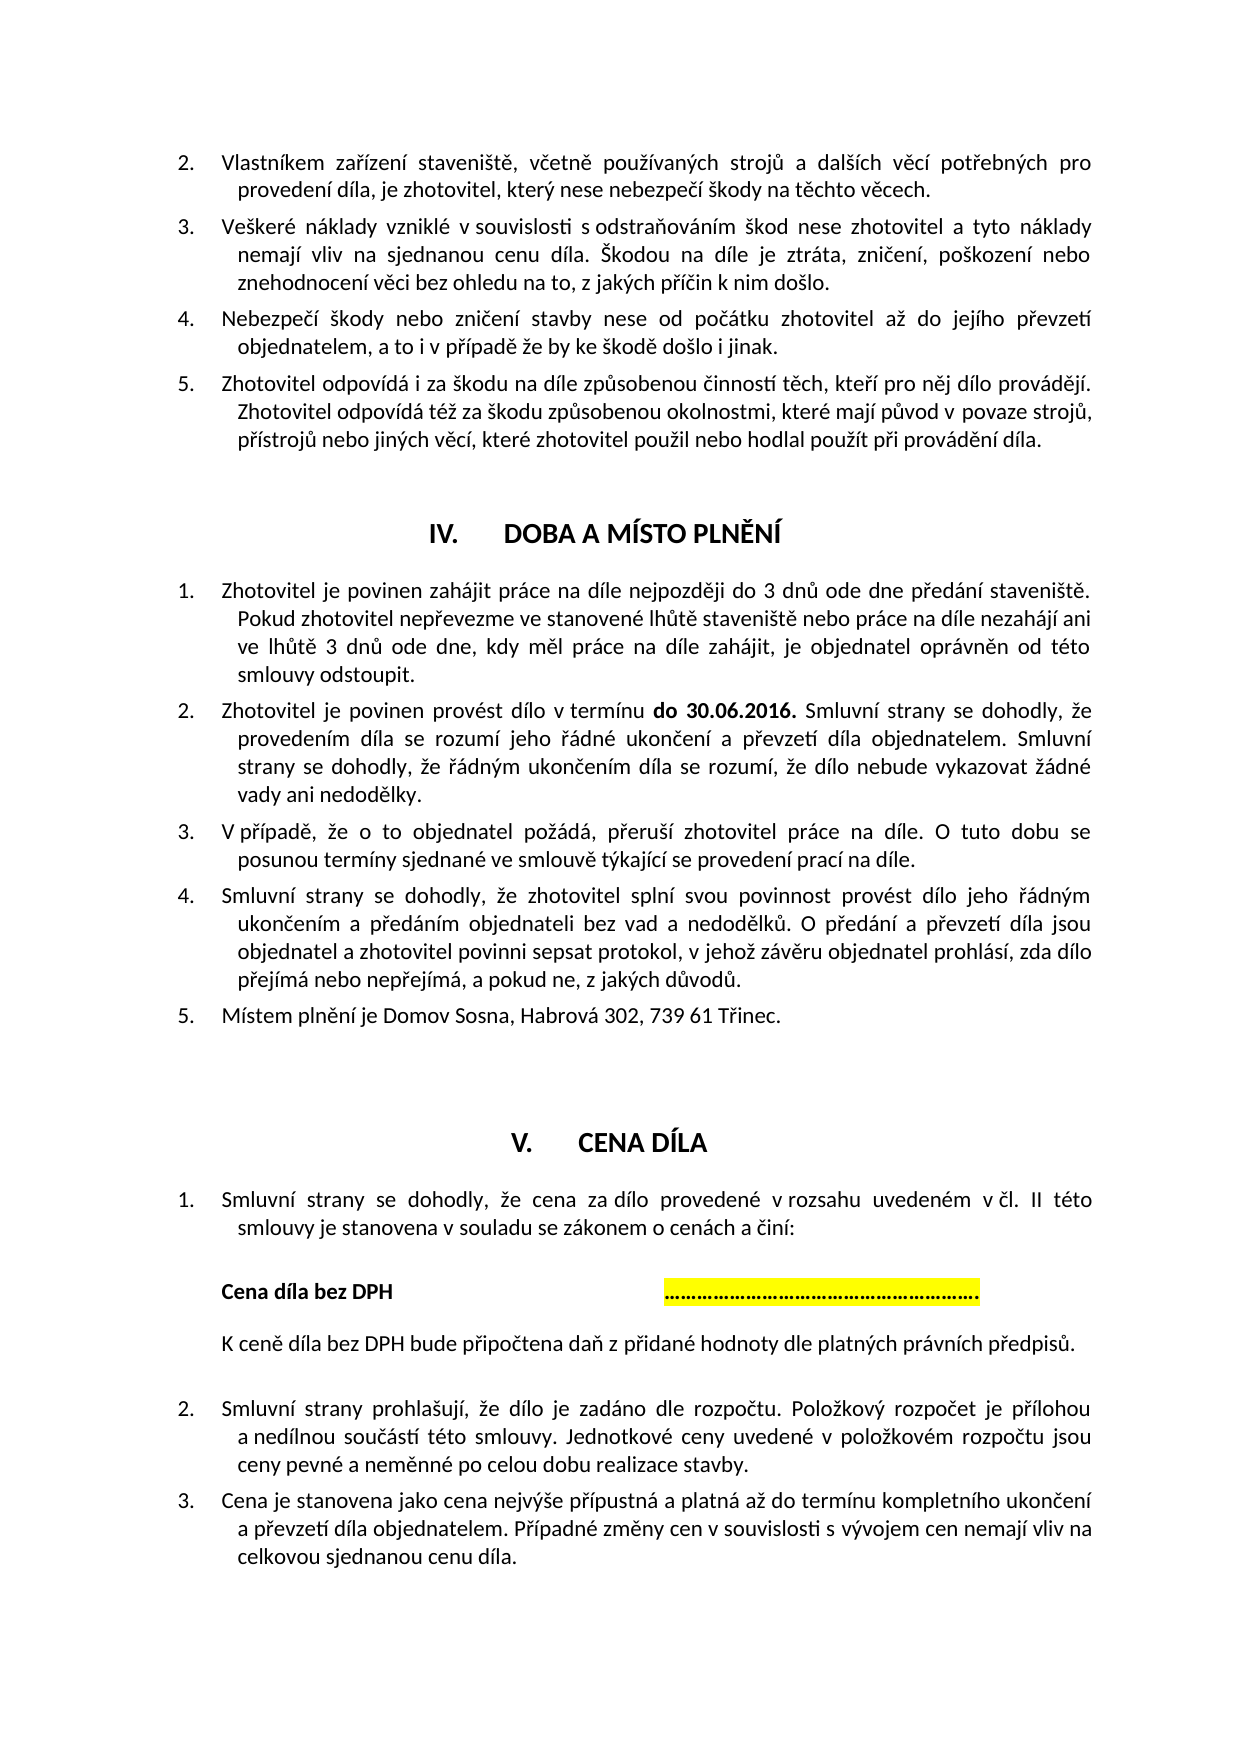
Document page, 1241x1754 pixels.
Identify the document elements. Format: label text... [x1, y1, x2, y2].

subtitle 2. Zhotovitel je povinen provést dílo v termínu do 30.06.2016. Smluvní strany se dohodly, že provedením díla se rozumí jeho řádné ukončení a převzetí díla objednatelem. Smluvní strany se dohodly, že řádným ukončením díla se rozumí, že dílo nebude vykazovat žádné vady ani nedodělky. [177, 696, 1093, 808]
subtitle 2. Vlastníkem zařízení staveniště, včetně používaných strojů a dalších věcí potřebných pro provedení díla, je zhotovitel, který nese nebezpečí škody na těchto věcech. [177, 148, 1093, 204]
subtitle 3. Cena je stanovena jako cena nejvýše přípustná a platná až do termínu kompletního ukončení a převzetí díla objednatelem. Případné změny cen v souvislosti s vývojem cen nemají vliv na celkovou sjednanou cenu díla. [177, 1486, 1093, 1570]
text Cena díla bez DPH …………………………………………………. [148, 1277, 1093, 1306]
text K ceně díla bez DPH bude připočtena daň z přidané hodnoty dle platných právních předpisů. [148, 1329, 1093, 1358]
subtitle 4. Nebezpečí škody nebo zničení stavby nese od počátku zhotovitel až do jejího převzetí objednatelem, a to i v případě že by ke škodě došlo i jinak. [177, 304, 1093, 360]
subtitle 3. V případě, že o to objednatel požádá, přeruší zhotovitel práce na díle. O tuto dobu se posunou termíny sjednané ve smlouvě týkající se provedení prací na díle. [177, 817, 1093, 873]
subtitle 2. Smluvní strany prohlašují, že dílo je zadáno dle rozpočtu. Položkový rozpočet je přílohou a nedílnou součástí této smlouvy. Jednotkové ceny uvedené v položkovém rozpočtu jsou ceny pevné a neměnné po celou dobu realizace stavby. [177, 1394, 1093, 1478]
subtitle DOBA A MÍSTO PLNĚNÍ [148, 515, 1093, 551]
subtitle CENA DÍLA [148, 1124, 1093, 1160]
subtitle 3. Veškeré náklady vzniklé v souvislosti s odstraňováním škod nese zhotovitel a tyto náklady nemají vliv na sjednanou cenu díla. Škodou na díle je ztráta, zničení, poškození nebo znehodnocení věci bez ohledu na to, z jakých příčin k nim došlo. [177, 212, 1093, 296]
subtitle 1. Zhotovitel je povinen zahájit práce na díle nejpozději do 3 dnů ode dne předání staveniště. Pokud zhotovitel nepřevezme ve stanovené lhůtě staveniště nebo práce na díle nezahájí ani ve lhůtě 3 dnů ode dne, kdy měl práce na díle zahájit, je objednatel oprávněn od této smlouvy odstoupit. [177, 576, 1093, 688]
subtitle 1. Smluvní strany se dohodly, že cena za dílo provedené v rozsahu uvedeném v čl. II této smlouvy je stanovena v souladu se zákonem o cenách a činí: [177, 1185, 1093, 1241]
subtitle 5. Zhotovitel odpovídá i za škodu na díle způsobenou činností těch, kteří pro něj dílo provádějí. Zhotovitel odpovídá též za škodu způsobenou okolnostmi, které mají původ v povaze strojů, přístrojů nebo jiných věcí, které zhotovitel použil nebo hodlal použít při provádění díla. [177, 369, 1093, 453]
subtitle 4. Smluvní strany se dohodly, že zhotovitel splní svou povinnost provést dílo jeho řádným ukončením a předáním objednateli bez vad a nedodělků. O předání a převzetí díla jsou objednatel a zhotovitel povinni sepsat protokol, v jehož závěru objednatel prohlásí, zda dílo přejímá nebo nepřejímá, a pokud ne, z jakých důvodů. [177, 881, 1093, 993]
subtitle 5. Místem plnění je Domov Sosna, Habrová 302, 739 61 Třinec. [177, 1002, 1093, 1029]
